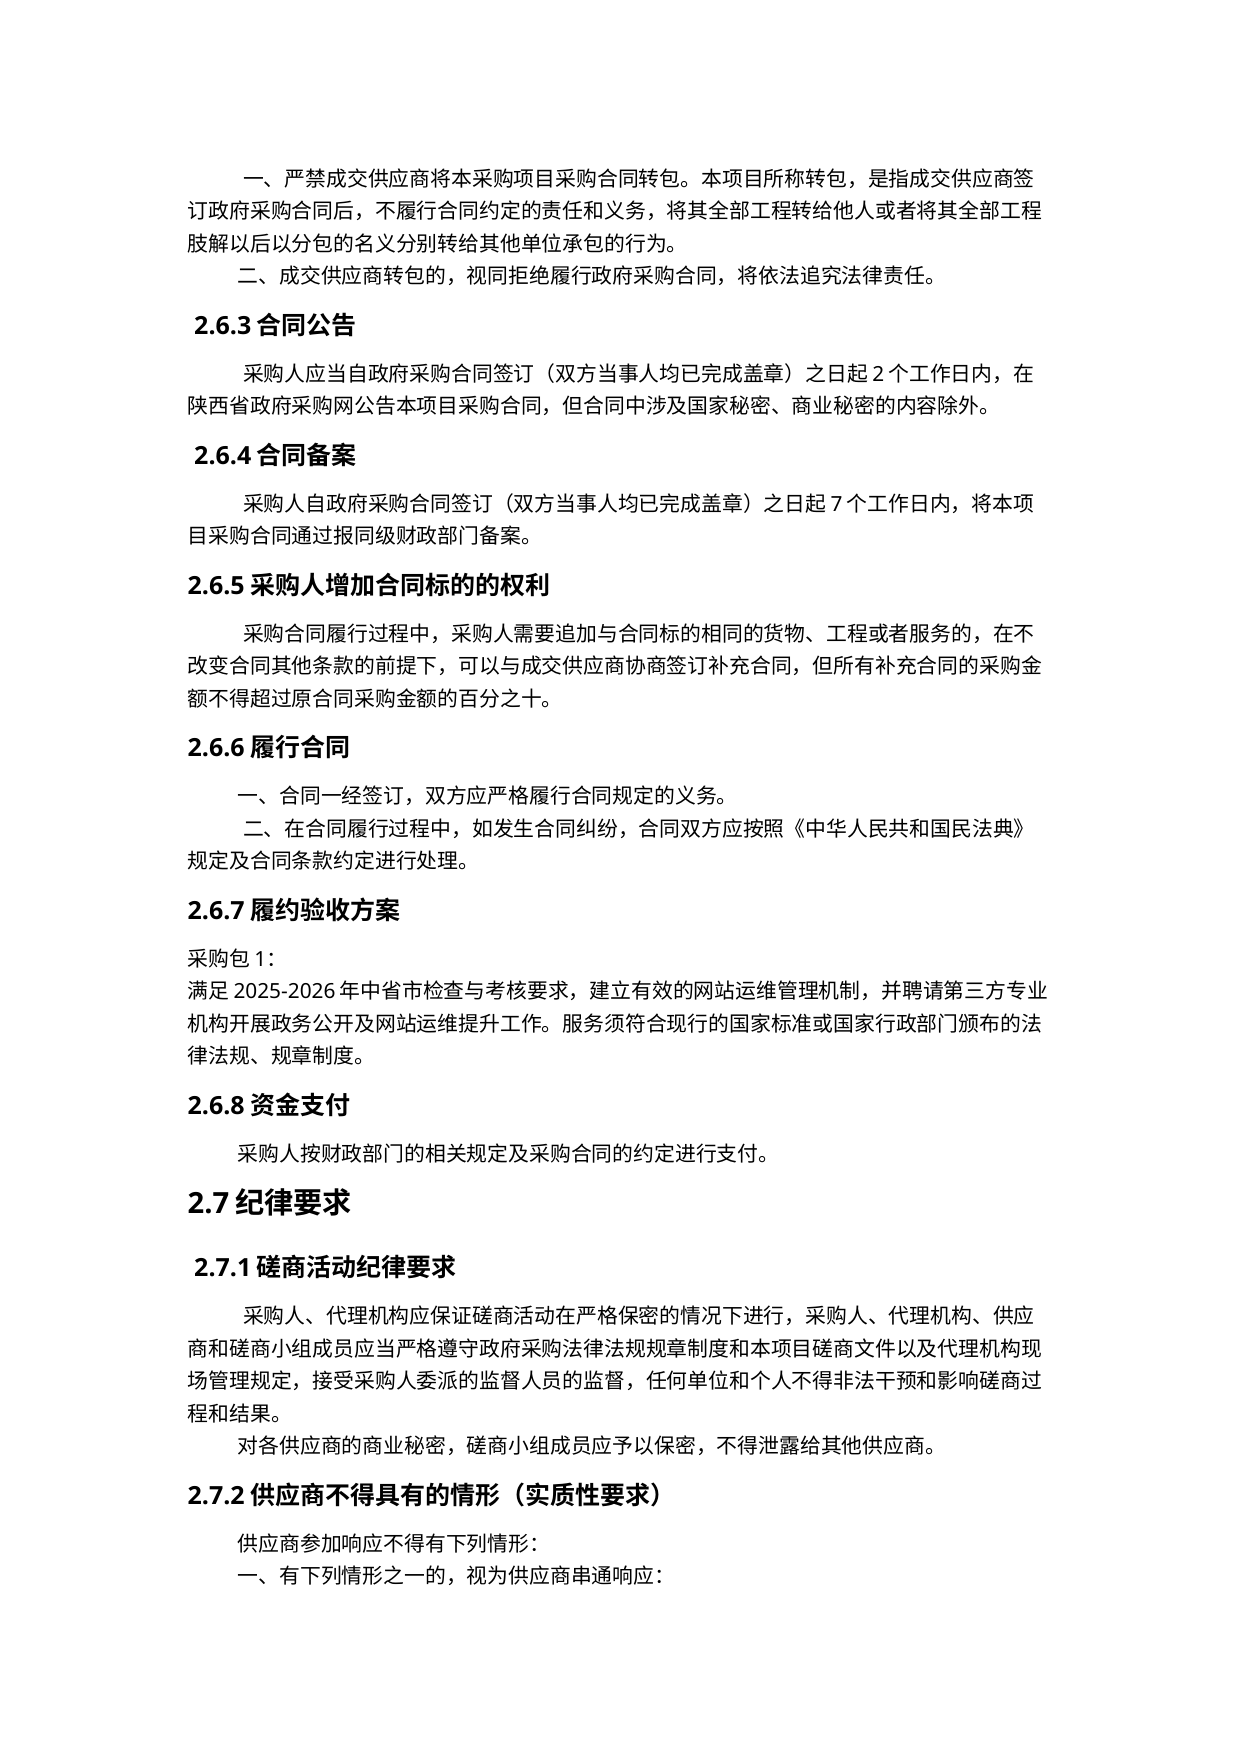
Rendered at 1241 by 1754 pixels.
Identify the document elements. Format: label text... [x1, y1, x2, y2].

text 一、有下列情形之一的，视为供应商串通响应： [187, 1559, 1053, 1592]
text 一、严禁成交供应商将本采购项目采购合同转包。本项目所称转包，是指成交供应商签订政府采购合同后，不履行合同约定的责任和义务，将其全部工程转给他人或者将其全部工程肢解以后以分包的名义分别转给其他单位承包的行为。 [187, 162, 1053, 259]
text 2.7.1磋商活动纪律要求 [187, 1234, 1053, 1299]
text 2.6.7履约验收方案 [187, 877, 1053, 942]
text 一、合同一经签订，双方应严格履行合同规定的义务。 [187, 779, 1053, 812]
text 2.7纪律要求 [187, 1169, 1053, 1234]
text 2.6.5采购人增加合同标的的权利 [187, 552, 1053, 617]
text 供应商参加响应不得有下列情形： [187, 1527, 1053, 1559]
text 采购人自政府采购合同签订（双方当事人均已完成盖章）之日起7个工作日内，将本项目采购合同通过报同级财政部门备案。 [187, 487, 1053, 552]
text 采购人应当自政府采购合同签订（双方当事人均已完成盖章）之日起2个工作日内，在陕西省政府采购网公告本项目采购合同，但合同中涉及国家秘密、商业秘密的内容除外。 [187, 357, 1053, 422]
text 对各供应商的商业秘密，磋商小组成员应予以保密，不得泄露给其他供应商。 [187, 1429, 1053, 1462]
text 二、成交供应商转包的，视同拒绝履行政府采购合同，将依法追究法律责任。 [187, 259, 1053, 292]
text 采购人按财政部门的相关规定及采购合同的约定进行支付。 [187, 1137, 1053, 1169]
text 二、在合同履行过程中，如发生合同纠纷，合同双方应按照《中华人民共和国民法典》规定及合同条款约定进行处理。 [187, 812, 1053, 877]
text 2.7.2供应商不得具有的情形（实质性要求） [187, 1462, 1053, 1527]
text 2.6.4合同备案 [187, 422, 1053, 487]
text 采购包1： [187, 942, 1053, 974]
text 满足2025-2026年中省市检查与考核要求，建立有效的网站运维管理机制，并聘请第三方专业机构开展政务公开及网站运维提升工作。服务须符合现行的国家标准或国家行政部门颁布的法律法规、规章制度。 [187, 974, 1053, 1072]
text 采购人、代理机构应保证磋商活动在严格保密的情况下进行，采购人、代理机构、供应商和磋商小组成员应当严格遵守政府采购法律法规规章制度和本项目磋商文件以及代理机构现场管理规定，接受采购人委派的监督人员的监督，任何单位和个人不得非法干预和影响磋商过程和结果。 [187, 1299, 1053, 1429]
text 采购合同履行过程中，采购人需要追加与合同标的相同的货物、工程或者服务的，在不改变合同其他条款的前提下，可以与成交供应商协商签订补充合同，但所有补充合同的采购金额不得超过原合同采购金额的百分之十。 [187, 617, 1053, 714]
text 2.6.8资金支付 [187, 1072, 1053, 1137]
text 2.6.6履行合同 [187, 714, 1053, 779]
text 2.6.3合同公告 [187, 292, 1053, 357]
